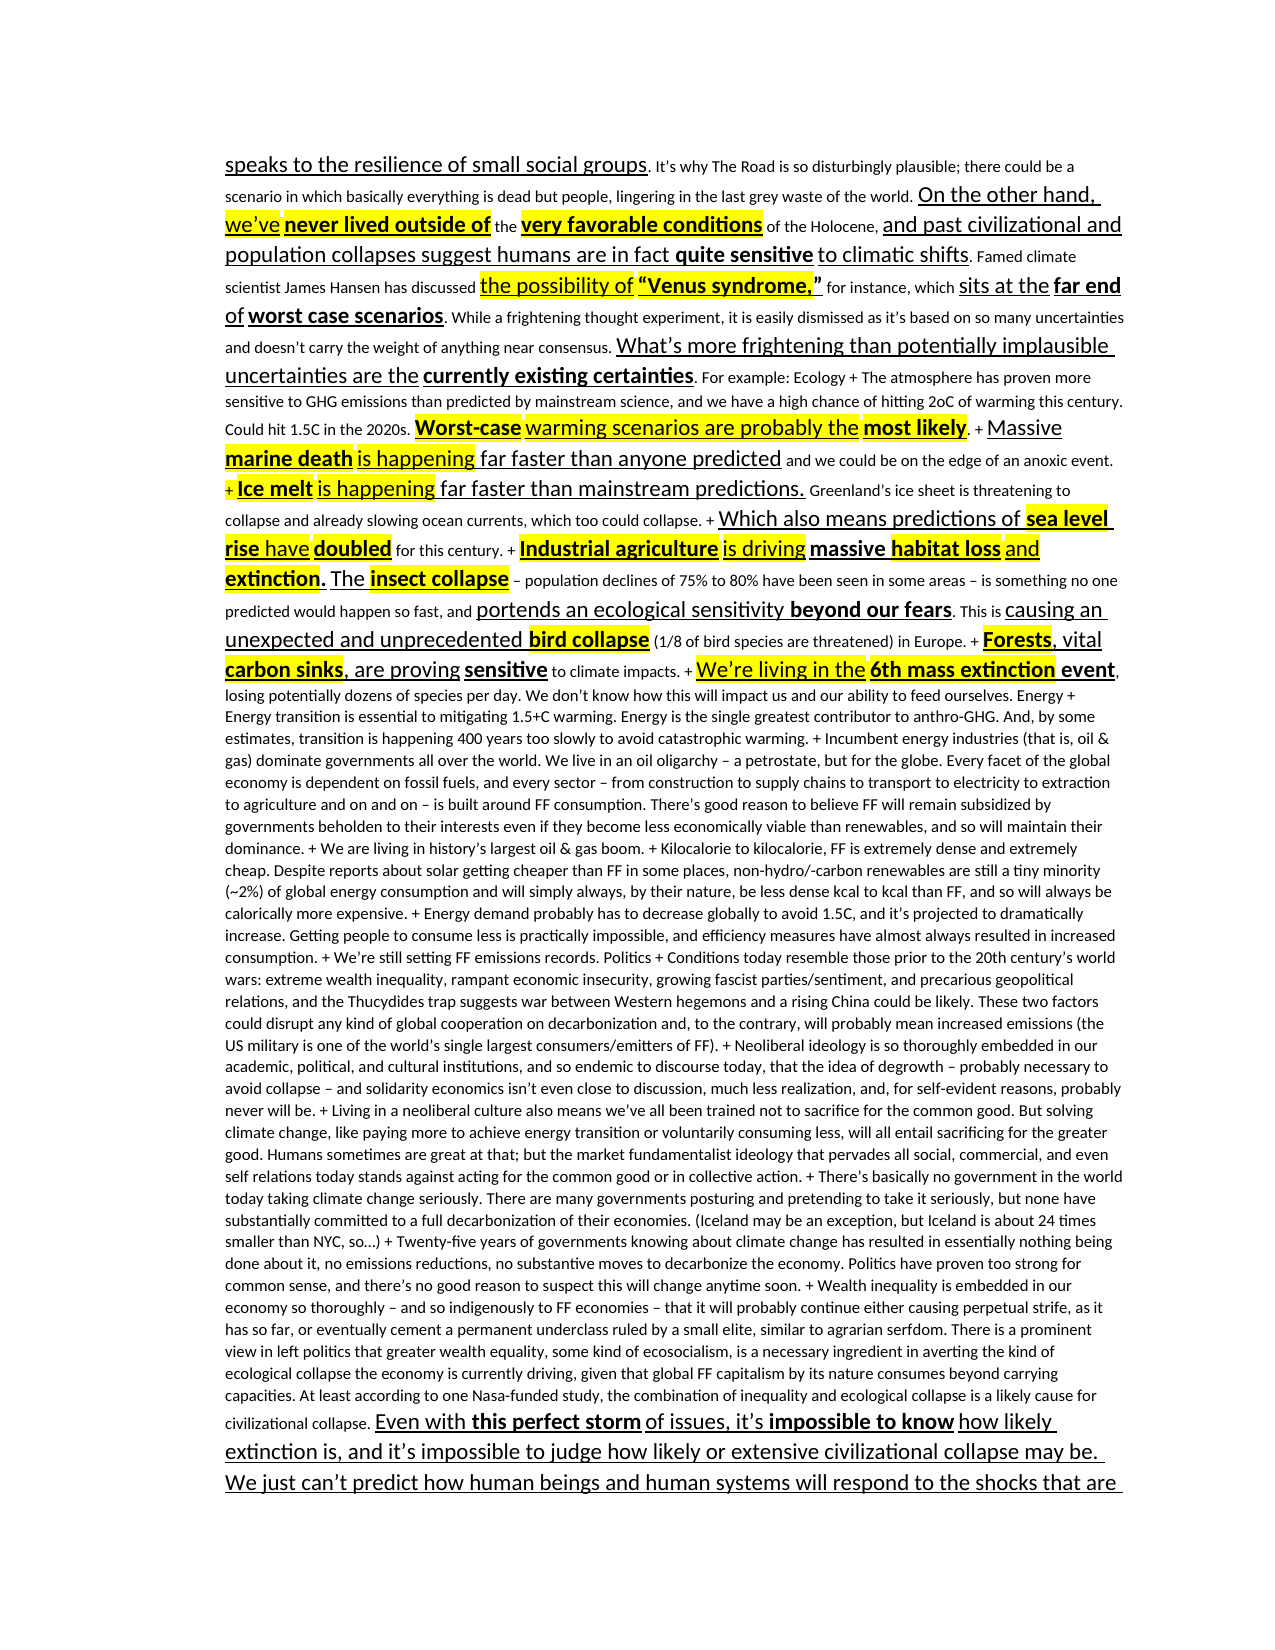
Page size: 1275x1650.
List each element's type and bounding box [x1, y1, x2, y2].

text [225, 150, 1125, 1496]
